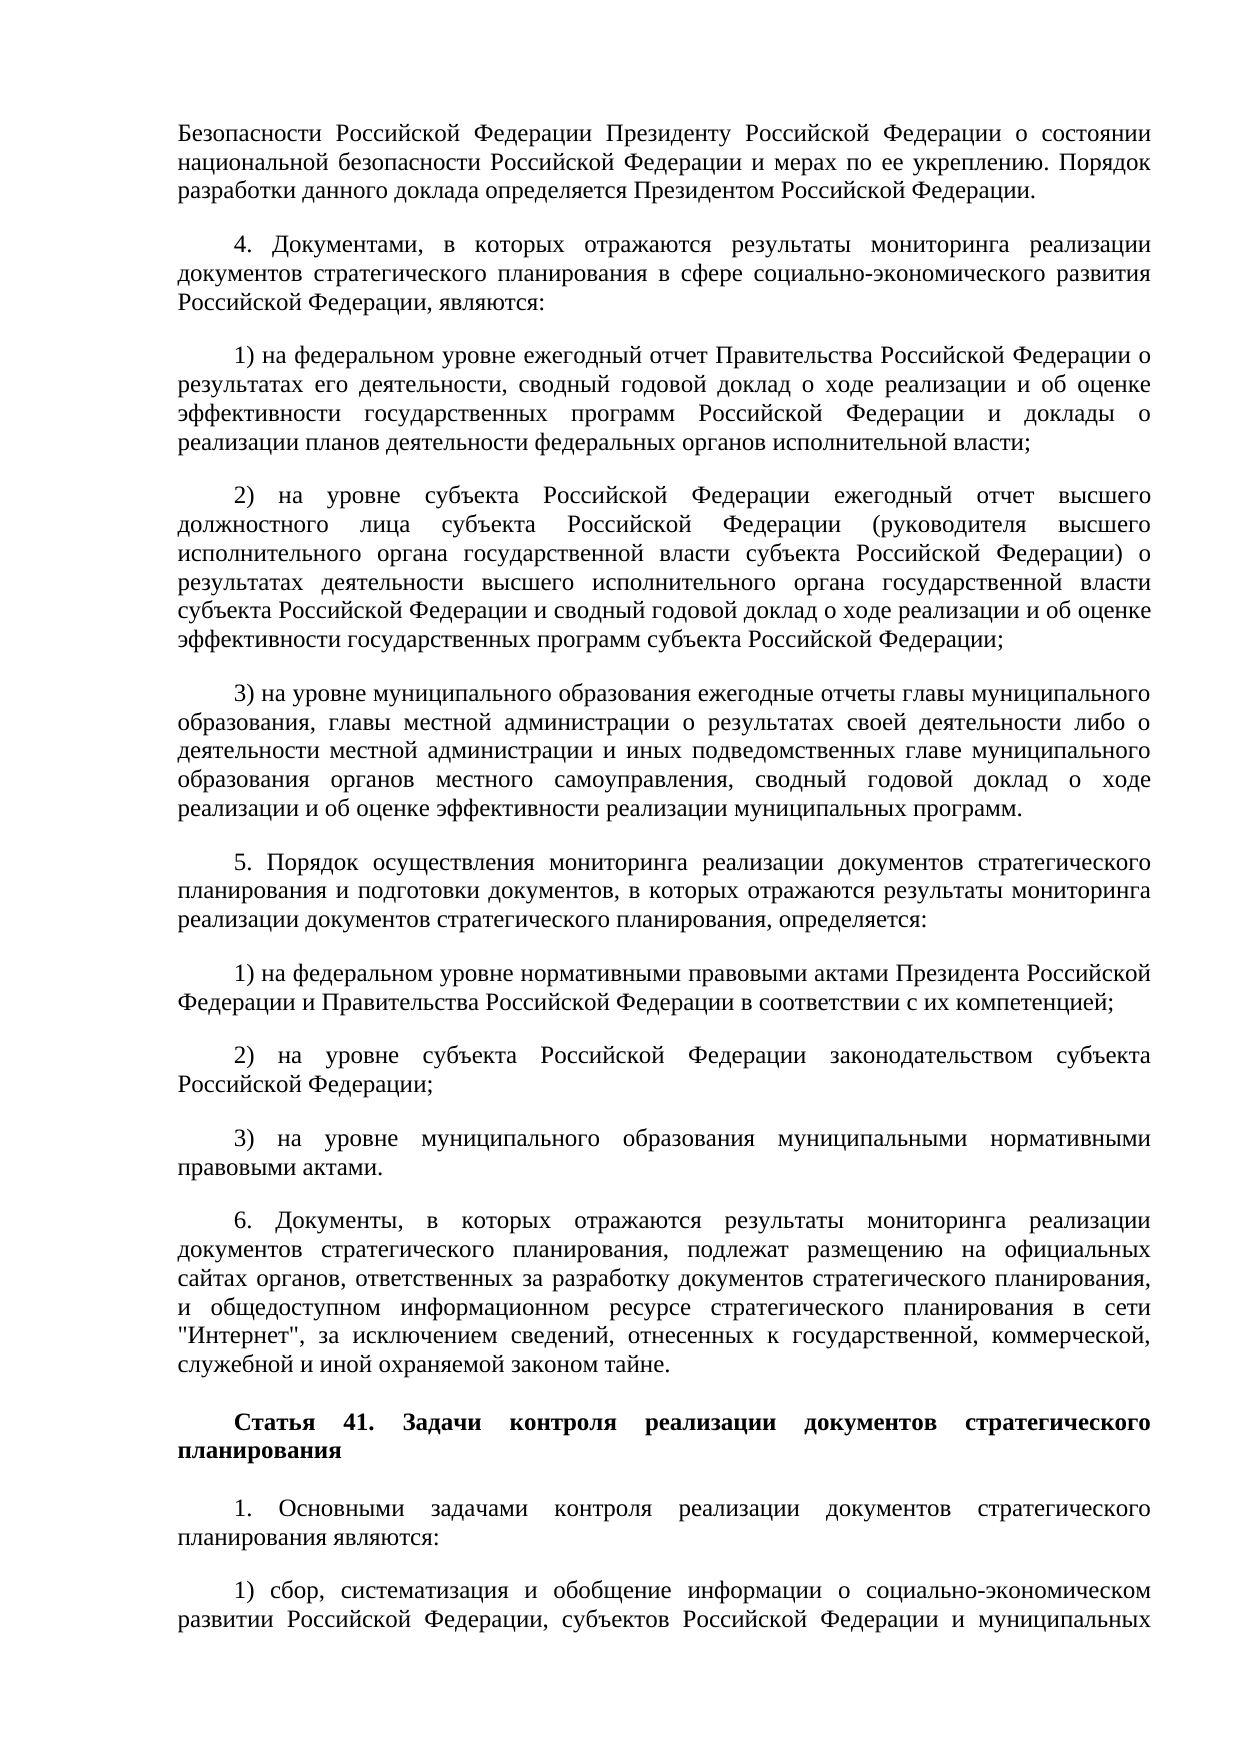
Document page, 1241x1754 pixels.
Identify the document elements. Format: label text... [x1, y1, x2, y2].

text 3) на уровне муниципального образования ежегодные отчеты главы муниципального образования, главы местной администрации о результатах своей деятельности либо о деятельности местной администрации и иных подведомственных главе муниципального образования органов местного самоуправления, сводный годовой доклад о ходе реализации и об оценке эффективности реализации муниципальных программ. [177, 678, 1152, 822]
text 2) на уровне субъекта Российской Федерации ежегодный отчет высшего должностного лица субъекта Российской Федерации (руководителя высшего исполнительного органа государственной власти субъекта Российской Федерации) о результатах деятельности высшего исполнительного органа государственной власти субъекта Российской Федерации и сводный годовой доклад о ходе реализации и об оценке эффективности государственных программ субъекта Российской Федерации; [177, 481, 1152, 653]
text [177, 1576, 1152, 1633]
text 3) на уровне муниципального образования муниципальными нормативными правовыми актами. [177, 1123, 1152, 1181]
text 1) на федеральном уровне нормативными правовыми актами Президента Российской Федерации и Правительства Российской Федерации в соответствии с их компетенцией; [177, 958, 1152, 1016]
text 1. Основными задачами контроля реализации документов стратегического планирования являются: [177, 1493, 1152, 1551]
text 6. Документы, в которых отражаются результаты мониторинга реализации документов стратегического планирования, подлежат размещению на официальных сайтах органов, ответственных за разработку документов стратегического планирования, и общедоступном информационном ресурсе стратегического планирования в сети "Интернет", за исключением сведений, отнесенных к государственной, коммерческой, служебной и иной охраняемой законом тайне. [177, 1206, 1152, 1378]
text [177, 118, 1152, 204]
title Статья 41. Задачи контроля реализации документов стратегического планирования [177, 1407, 1152, 1464]
text 4. Документами, в которых отражаются результаты мониторинга реализации документов стратегического планирования в сфере социально-экономического развития Российской Федерации, являются: [177, 229, 1152, 316]
text 1) на федеральном уровне ежегодный отчет Правительства Российской Федерации о результатах его деятельности, сводный годовой доклад о ходе реализации и об оценке эффективности государственных программ Российской Федерации и доклады о реализации планов деятельности федеральных органов исполнительной власти; [177, 341, 1152, 456]
text 2) на уровне субъекта Российской Федерации законодательством субъекта Российской Федерации; [177, 1041, 1152, 1098]
text 5. Порядок осуществления мониторинга реализации документов стратегического планирования и подготовки документов, в которых отражаются результаты мониторинга реализации документов стратегического планирования, определяется: [177, 847, 1152, 933]
